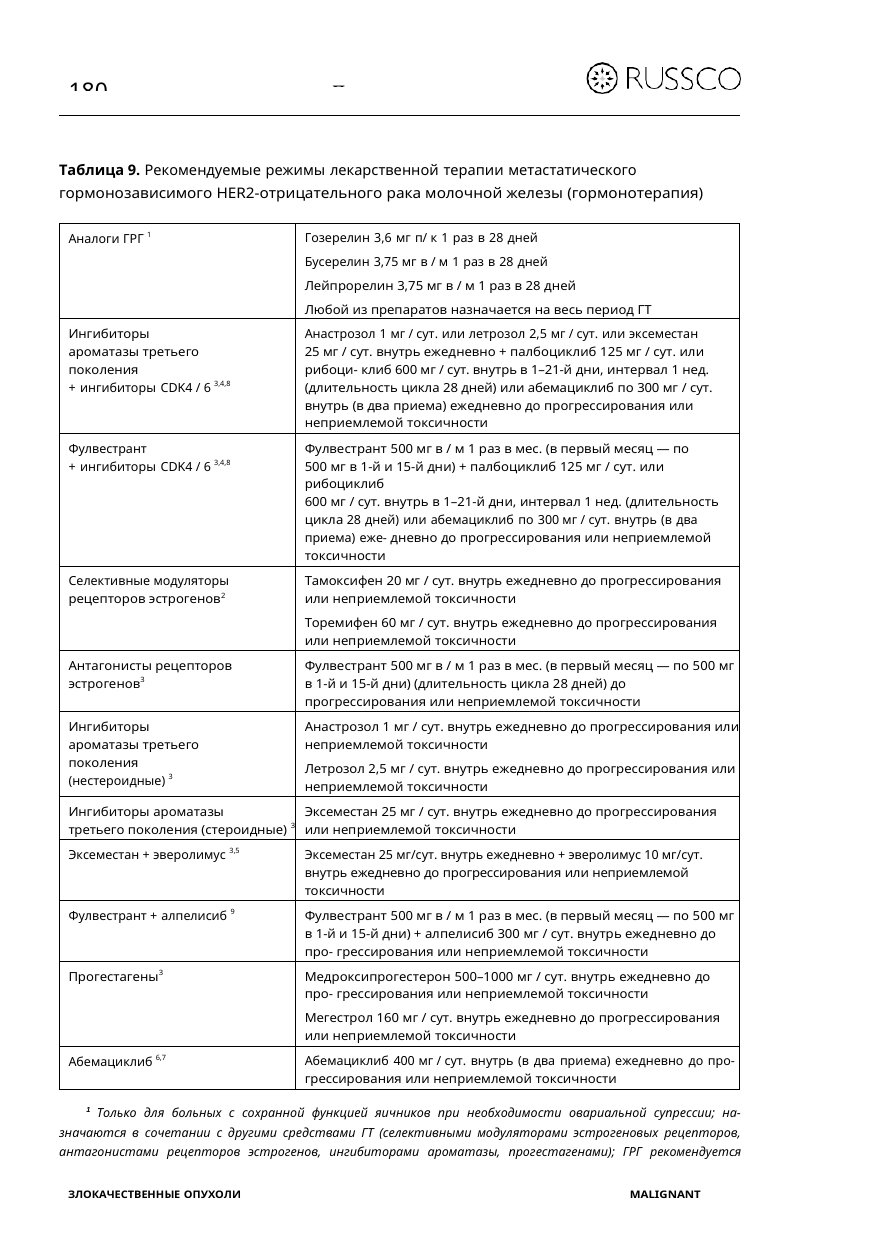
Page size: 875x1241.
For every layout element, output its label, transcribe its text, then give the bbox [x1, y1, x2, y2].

table_cell Ингибиторы ароматазы третьего поколения (стероидные) 3 [60, 797, 295, 839]
table_cell Фулвестрант 500 мг в / м 1 раз в мес. (в первый месяц — по 500 мг в 1-й и 15-й дни) (длительность цикла 28 дней) до прогрессирования или неприемлемой токсичности [296, 651, 739, 711]
table_cell Эксеместан 25 мг / сут. внутрь ежедневно до прогрессирования или неприемлемой токсичности [296, 797, 739, 839]
table_cell Ингибиторы ароматазы третьего поколения + ингибиторы CDK4 / 6 3,4,8 [60, 319, 295, 433]
table_cell Медроксипрогестерон 500–1000 мг / сут. внутрь ежедневно до про- грессирования или неприемлемой токсичности Мегестрол 160 мг / сут. внутрь ежедневно до прогрессирования или неприемлемой токсичности [296, 962, 739, 1046]
text Таблица 9. Рекомендуемые режимы лекарственной терапии метастатического гормонозависимого HER2-отрицательного рака молочной железы (гормонотерапия) [59, 160, 717, 202]
table_cell Тамоксифен 20 мг / сут. внутрь ежедневно до прогрессирования или неприемлемой токсичности Торемифен 60 мг / сут. внутрь ежедневно до прогрессирования или неприемлемой токсичности [296, 567, 739, 650]
table_cell Антагонисты рецепторов эстрогенов3 [60, 651, 295, 711]
table_header Гозерелин 3,6 мг п/ к 1 раз в 28 дней Бусерелин 3,75 мг в / м 1 раз в 28 дней Лейпрорелин 3,75 мг в / м 1 раз в 28 дней Любой из препаратов назначается на весь период ГТ [296, 224, 739, 318]
table_cell Фулвестрант 500 мг в / м 1 раз в мес. (в первый месяц — по 500 мг в 1-й и 15-й дни) + палбоциклиб 125 мг / сут. или рибоциклиб 600 мг / сут. внутрь в 1–21-й дни, интервал 1 нед. (длительность цикла 28 дней) или абемациклиб по 300 мг / сут. внутрь (в два приема) еже- дневно до прогрессирования или неприемлемой токсичности [296, 434, 739, 566]
table_cell Анастрозол 1 мг / сут. или летрозол 2,5 мг / сут. или эксеместан 25 мг / сут. внутрь ежедневно + палбоциклиб 125 мг / сут. или рибоци- клиб 600 мг / сут. внутрь в 1–21-й дни, интервал 1 нед. (длительность цикла 28 дней) или абемациклиб по 300 мг / сут. внутрь (в два приема) ежедневно до прогрессирования или неприемлемой токсичности [296, 319, 739, 433]
table_cell Ингибиторы ароматазы третьего поколения (нестероидные) 3 [60, 712, 295, 796]
table_cell Прогестагены3 [60, 962, 295, 1046]
picture [681, 67, 741, 90]
table_cell Фулвестрант + алпелисиб 9 [60, 901, 295, 961]
table_cell Селективные модуляторы рецепторов эстрогенов2 [60, 567, 295, 650]
table_cell Абемациклиб 400 мг / сут. внутрь (в два приема) ежедневно до про- грессирования или неприемлемой токсичности [296, 1047, 739, 1089]
table_cell Эксеместан + эверолимус 3,5 [60, 840, 295, 900]
picture [586, 62, 618, 94]
table_cell Фулвестрант + ингибиторы CDK4 / 6 3,4,8 [60, 434, 295, 566]
picture [627, 67, 663, 89]
table_cell Фулвестрант 500 мг в / м 1 раз в мес. (в первый месяц — по 500 мг в 1-й и 15-й дни) + алпелисиб 300 мг / сут. внутрь ежедневно до про- грессирования или неприемлемой токсичности [296, 901, 739, 961]
table_cell Эксеместан 25 мг/сут. внутрь ежедневно + эверолимус 10 мг/сут. внутрь ежедневно до прогрессирования или неприемлемой токсичности [296, 840, 739, 900]
table_cell Абемациклиб 6,7 [60, 1047, 295, 1089]
table_cell Анастрозол 1 мг / сут. внутрь ежедневно до прогрессирования или неприемлемой токсичности Летрозол 2,5 мг / сут. внутрь ежедневно до прогрессирования или неприемлемой токсичности [296, 712, 739, 796]
table_header Аналоги ГРГ 1 [60, 224, 295, 318]
picture [665, 67, 678, 90]
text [59, 1104, 741, 1160]
